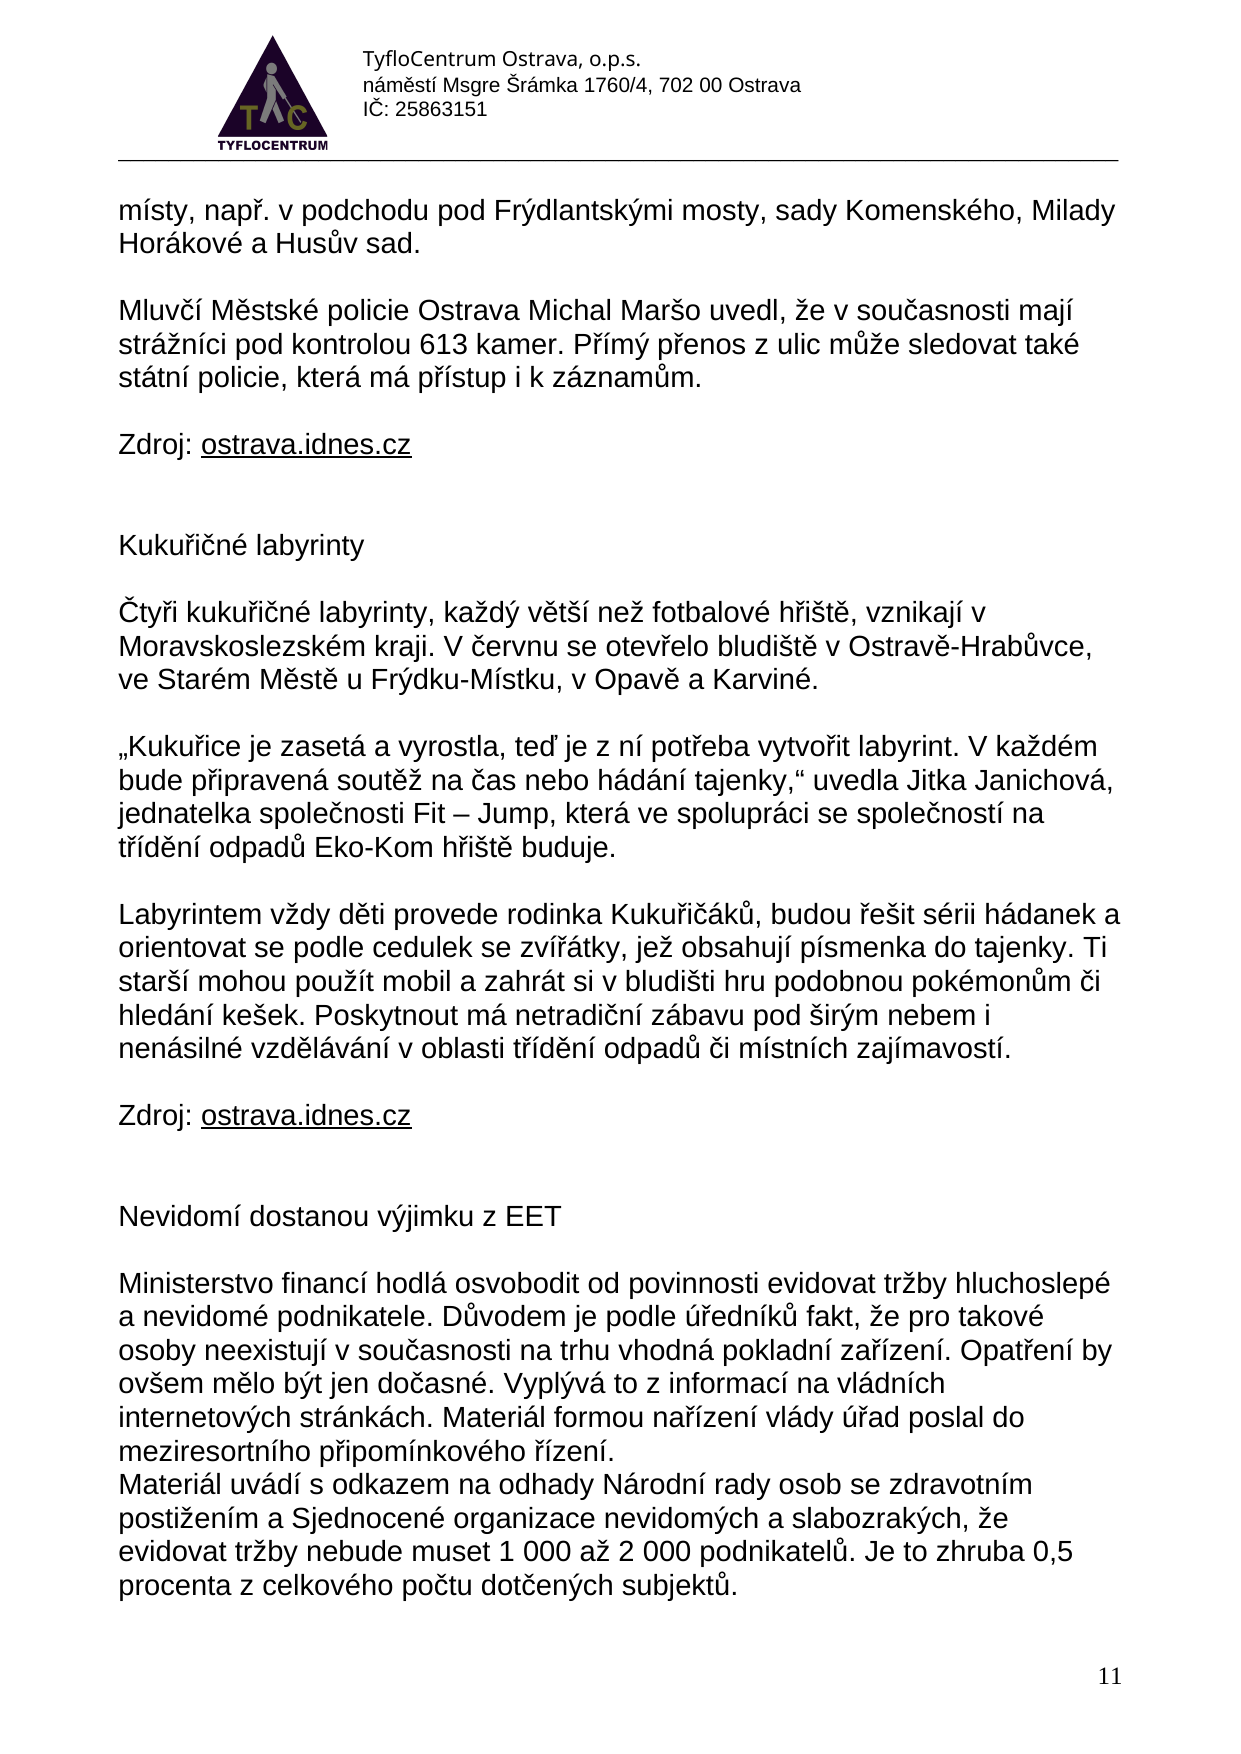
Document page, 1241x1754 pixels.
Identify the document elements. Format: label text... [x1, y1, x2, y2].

text Labyrintem vždy děti provede rodinka Kukuřičáků, budou řešit sérii hádanek a orientovat se podle cedulek se zvířátky, jež obsahují písmenka do tajenky. Ti starší mohou použít mobil a zahrát si v bludišti hru podobnou pokémonům či hledání kešek. Poskytnout má netradiční zábavu pod širým nebem i nenásilné vzdělávání v oblasti třídění odpadů či místních zajímavostí. [118, 897, 1122, 1064]
text Zdroj: ostrava.idnes.cz [118, 1098, 1122, 1132]
text Zdroj: ostrava.idnes.cz [118, 427, 1122, 461]
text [118, 192, 1122, 259]
text „Kukuřice je zasetá a vyrostla, teď je z ní potřeba vytvořit labyrint. V každém bude připravená soutěž na čas nebo hádání tajenky,“ uvedla Jitka Janichová, jednatelka společnosti Fit – Jump, která ve spolupráci se společností na třídění odpadů Eko-Kom hřiště buduje. [118, 729, 1122, 863]
text Materiál uvádí s odkazem na odhady Národní rady osob se zdravotním postižením a Sjednocené organizace nevidomých a slabozrakých, že evidovat tržby nebude muset 1 000 až 2 000 podnikatelů. Je to zhruba 0,5 procenta z celkového počtu dotčených subjektů. [118, 1467, 1122, 1601]
text Ministerstvo financí hodlá osvobodit od povinnosti evidovat tržby hluchoslepé a nevidomé podnikatele. Důvodem je podle úředníků fakt, že pro takové osoby neexistují v současnosti na trhu vhodná pokladní zařízení. Opatření by ovšem mělo být jen dočasné. Vyplývá to z informací na vládních internetových stránkách. Materiál formou nařízení vlády úřad poslal do meziresortního připomínkového řízení. [118, 1266, 1122, 1467]
text Kukuřičné labyrinty [118, 528, 1122, 561]
text Nevidomí dostanou výjimku z EET [118, 1199, 1122, 1232]
text Čtyři kukuřičné labyrinty, každý větší než fotbalové hřiště, vznikají v Moravskoslezském kraji. V červnu se otevřelo bludiště v Ostravě-Hrabůvce, ve Starém Městě u Frýdku-Místku, v Opavě a Karviné. [118, 595, 1122, 696]
text Mluvčí Městské policie Ostrava Michal Maršo uvedl, že v současnosti mají strážníci pod kontrolou 613 kamer. Přímý přenos z ulic může sledovat také státní policie, která má přístup i k záznamům. [118, 293, 1122, 394]
